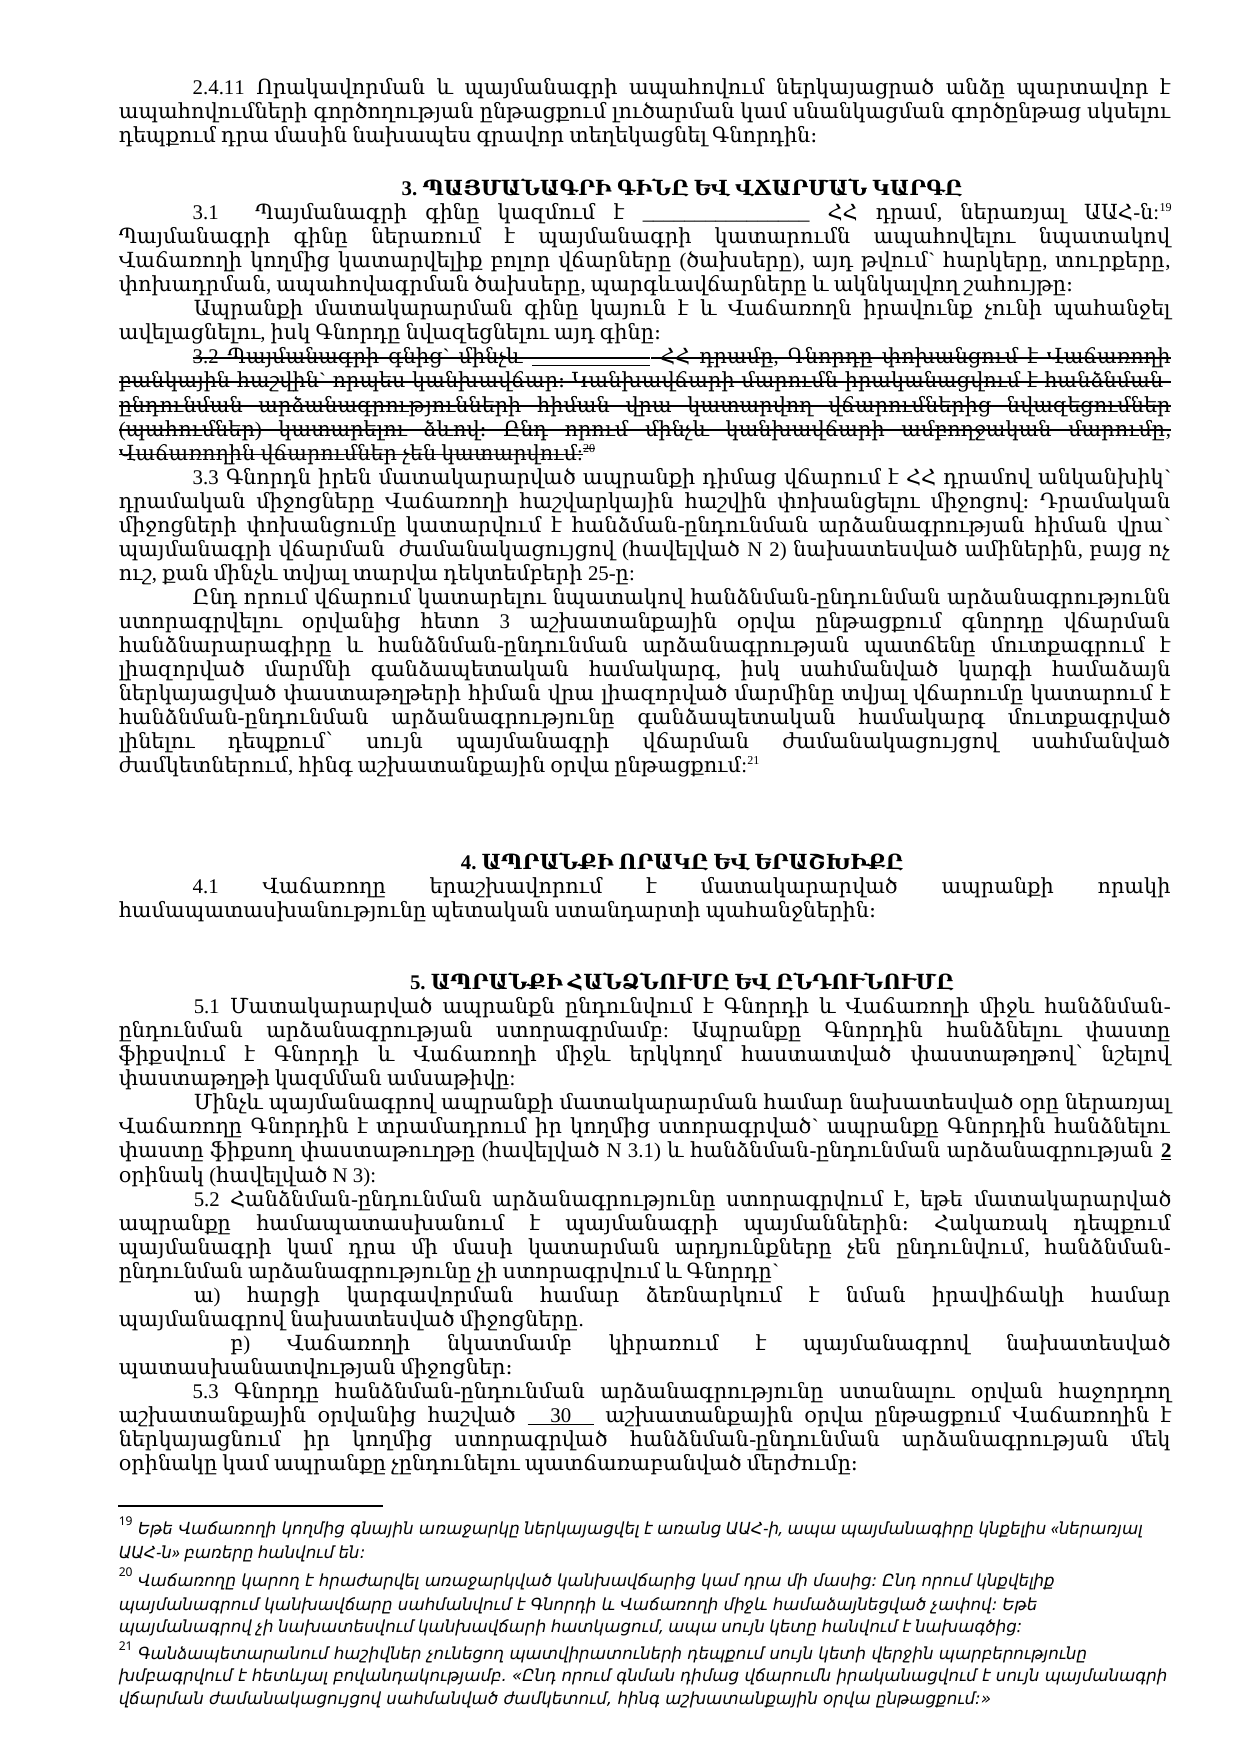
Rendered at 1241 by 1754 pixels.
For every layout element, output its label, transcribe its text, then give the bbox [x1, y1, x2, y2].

text 3. ՊԱՅՄԱՆԱԳՐԻ ԳԻՆԸ ԵՎ ՎՃԱՐՄԱՆ ԿԱՐԳԸ [118, 176, 1171, 200]
text 3.2 Պայմանագրի գնից` մինչև ՀՀ դրամը, Գնորդը փոխանցում է Վաճառողի բանկային հաշվին` որպես կանխավճար։ Կանխավճարի մարումն իրականացվում է հանձնման-ընդունման արձանագրությունների հիման վրա կատարվող վճարումներից նվազեցումներ (պահումներ) կատարելու ձևով։ Ընդ որում մինչև կանխավճարի ամբողջական մարումը, Վաճառողին վճարումներ չեն կատարվում: [118, 406, 1171, 429]
text 2.4.11 Որակավորման և պայմանագրի ապահովում ներկայացրած անձը պարտավոր է ապահովումների գործողության ընթացքում լուծարման կամ սնանկացման գործընթաց սկսելու դեպքում դրա մասին նախապես գրավոր տեղեկացնել Գնորդին։ [118, 75, 1171, 147]
text 3.1 Պայմանագրի գինը կազմում է ________________ ՀՀ դրամ, ներառյալ ԱԱՀ-ն: Պայմանագրի գինը ներառում է պայմանագրի կատարումն ապահովելու նպատակով Վաճառողի կողմից կատարվելիք բոլոր վճարները (ծախսերը), այդ թվում` հարկերը, տուրքերը, փոխադրման, ապահովագրման ծախսերը, պարգևավճարները և ակնկալվող շահույթը։ [118, 200, 1171, 296]
text 3.2 Պայմանագրի գնից` մինչև ՀՀ դրամը, Գնորդը փոխանցում է Վաճառողի բանկային հաշվին` որպես կանխավճար։ Կանխավճարի մարումն իրականացվում է հանձնման-ընդունման արձանագրությունների հիման վրա կատարվող վճարումներից նվազեցումներ (պահումներ) կատարելու ձևով։ Ընդ որում մինչև կանխավճարի ամբողջական մարումը, Վաճառողին վճարումներ չեն կատարվում: [118, 382, 1171, 405]
text 3.3 Գնորդն իրեն մատակարարված ապրանքի դիմաց վճարում է ՀՀ դրամով անկանխիկ` դրամական միջոցները Վաճառողի հաշվարկային հաշվին փոխանցելու միջոցով։ Դրամական միջոցների փոխանցումը կատարվում է հանձման-ընդունման արձանագրության հիման վրա` պայմանագրի վճարման ժամանակացույցով (հավելված N 2) նախատեսված ամիներին, բայց ոչ ուշ, քան մինչև տվյալ տարվա դեկտեմբերի 25-ը: [118, 465, 1171, 585]
text 4. ԱՊՐԱՆՔԻ ՈՐԱԿԸ ԵՎ ԵՐԱՇԽԻՔԸ [118, 850, 1171, 874]
text Ընդ որում վճարում կատարելու նպատակով հանձնման-ընդունման արձանագրությունն ստորագրվելու օրվանից հետո 3 աշխատանքային օրվա ընթացքում գնորդը վճարման հանձնարարագիրը և հանձնման-ընդունման արձանագրության պատճենը մուտքագրում է լիազորված մարմնի գանձապետական համակարգ, իսկ սահմանված կարգի համաձայն ներկայացված փաստաթղթերի հիման վրա լիազորված մարմինը տվյալ վճարումը կատարում է հանձնման-ընդունման արձանագրությունը գանձապետական համակարգ մուտքագրված լինելու դեպքում՝ սույն պայմանագրի վճարման ժամանակացույցով սահմանված ժամկետներում, հինգ աշխատանքային օրվա ընթացքում: [118, 585, 1171, 777]
text 5. ԱՊՐԱՆՔԻ ՀԱՆՁՆՈՒՄԸ ԵՎ ԸՆԴՈՒՆՈՒՄԸ [118, 970, 1171, 994]
text Մինչև պայմանագրով ապրանքի մատակարարման համար նախատեսված օրը ներառյալ Վաճառողը Գնորդին է տրամադրում իր կողմից ստորագրված` ապրանքը Գնորդին հանձնելու փաստը ֆիքսող փաստաթուղթը (հավելված N 3.1) և հանձնման-ընդունման արձանագրության 2 օրինակ (հավելված N 3): [118, 1090, 1171, 1187]
text Ապրանքի մատակարարման գինը կայուն է և Վաճառողն իրավունք չունի պահանջել ավելացնելու, իսկ Գնորդը նվազեցնելու այդ գինը։ [118, 296, 1171, 344]
text 3.2 Պայմանագրի գնից` մինչև ՀՀ դրամը, Գնորդը փոխանցում է Վաճառողի բանկային հաշվին` որպես կանխավճար։ Կանխավճարի մարումն իրականացվում է հանձնման-ընդունման արձանագրությունների հիման վրա կատարվող վճարումներից նվազեցումներ (պահումներ) կատարելու ձևով։ Ընդ որում մինչև կանխավճարի ամբողջական մարումը, Վաճառողին վճարումներ չեն կատարվում: [118, 430, 1171, 465]
text 5.2 Հանձնման-ընդունման արձանագրությունը ստորագրվում է, եթե մատակարարված ապրանքը համապատասխանում է պայմանագրի պայմաններին։ Հակառակ դեպքում պայմանագրի կամ դրա մի մասի կատարման արդյունքները չեն ընդունվում, հանձնման-ընդունման արձանագրությունը չի ստորագրվում և Գնորդը` [118, 1187, 1171, 1283]
text 5.1 Մատակարարված ապրանքն ընդունվում է Գնորդի և Վաճառողի միջև հանձնման-ընդունման արձանագրության ստորագրմամբ: Ապրանքը Գնորդին հանձնելու փաստը ֆիքսվում է Գնորդի և Վաճառողի միջև երկկողմ հաստատված փաստաթղթով՝ նշելով փաստաթղթի կազմման ամսաթիվը: [118, 994, 1171, 1090]
text 4.1 Վաճառողը երաշխավորում է մատակարարված ապրանքի որակի համապատասխանությունը պետական ստանդարտի պահանջներին։ [118, 874, 1171, 922]
text ա) հարցի կարգավորման համար ձեռնարկում է նման իրավիճակի համար պայմանագրով նախատեսված միջոցները. [118, 1283, 1171, 1331]
text 3.2 Պայմանագրի գնից` մինչև ՀՀ դրամը, Գնորդը փոխանցում է Վաճառողի բանկային հաշվին` որպես կանխավճար։ Կանխավճարի մարումն իրականացվում է հանձնման-ընդունման արձանագրությունների հիման վրա կատարվող վճարումներից նվազեցումներ (պահումներ) կատարելու ձևով։ Ընդ որում մինչև կանխավճարի ամբողջական մարումը, Վաճառողին վճարումներ չեն կատարվում: [118, 344, 1171, 381]
text 5.3 Գնորդը հանձնման-ընդունման արձանագրությունը ստանալու օրվան հաջորդող աշխատանքային օրվանից հաշված 30 աշխատանքային օրվա ընթացքում Վաճառողին է ներկայացնում իր կողմից ստորագրված հանձնման-ընդունման արձանագրության մեկ օրինակը կամ ապրանքը չընդունելու պատճառաբանված մերժումը։ [118, 1379, 1171, 1475]
text բ) Վաճառողի նկատմամբ կիրառում է պայմանագրով նախատեսված պատասխանատվության միջոցներ։ [118, 1331, 1171, 1379]
